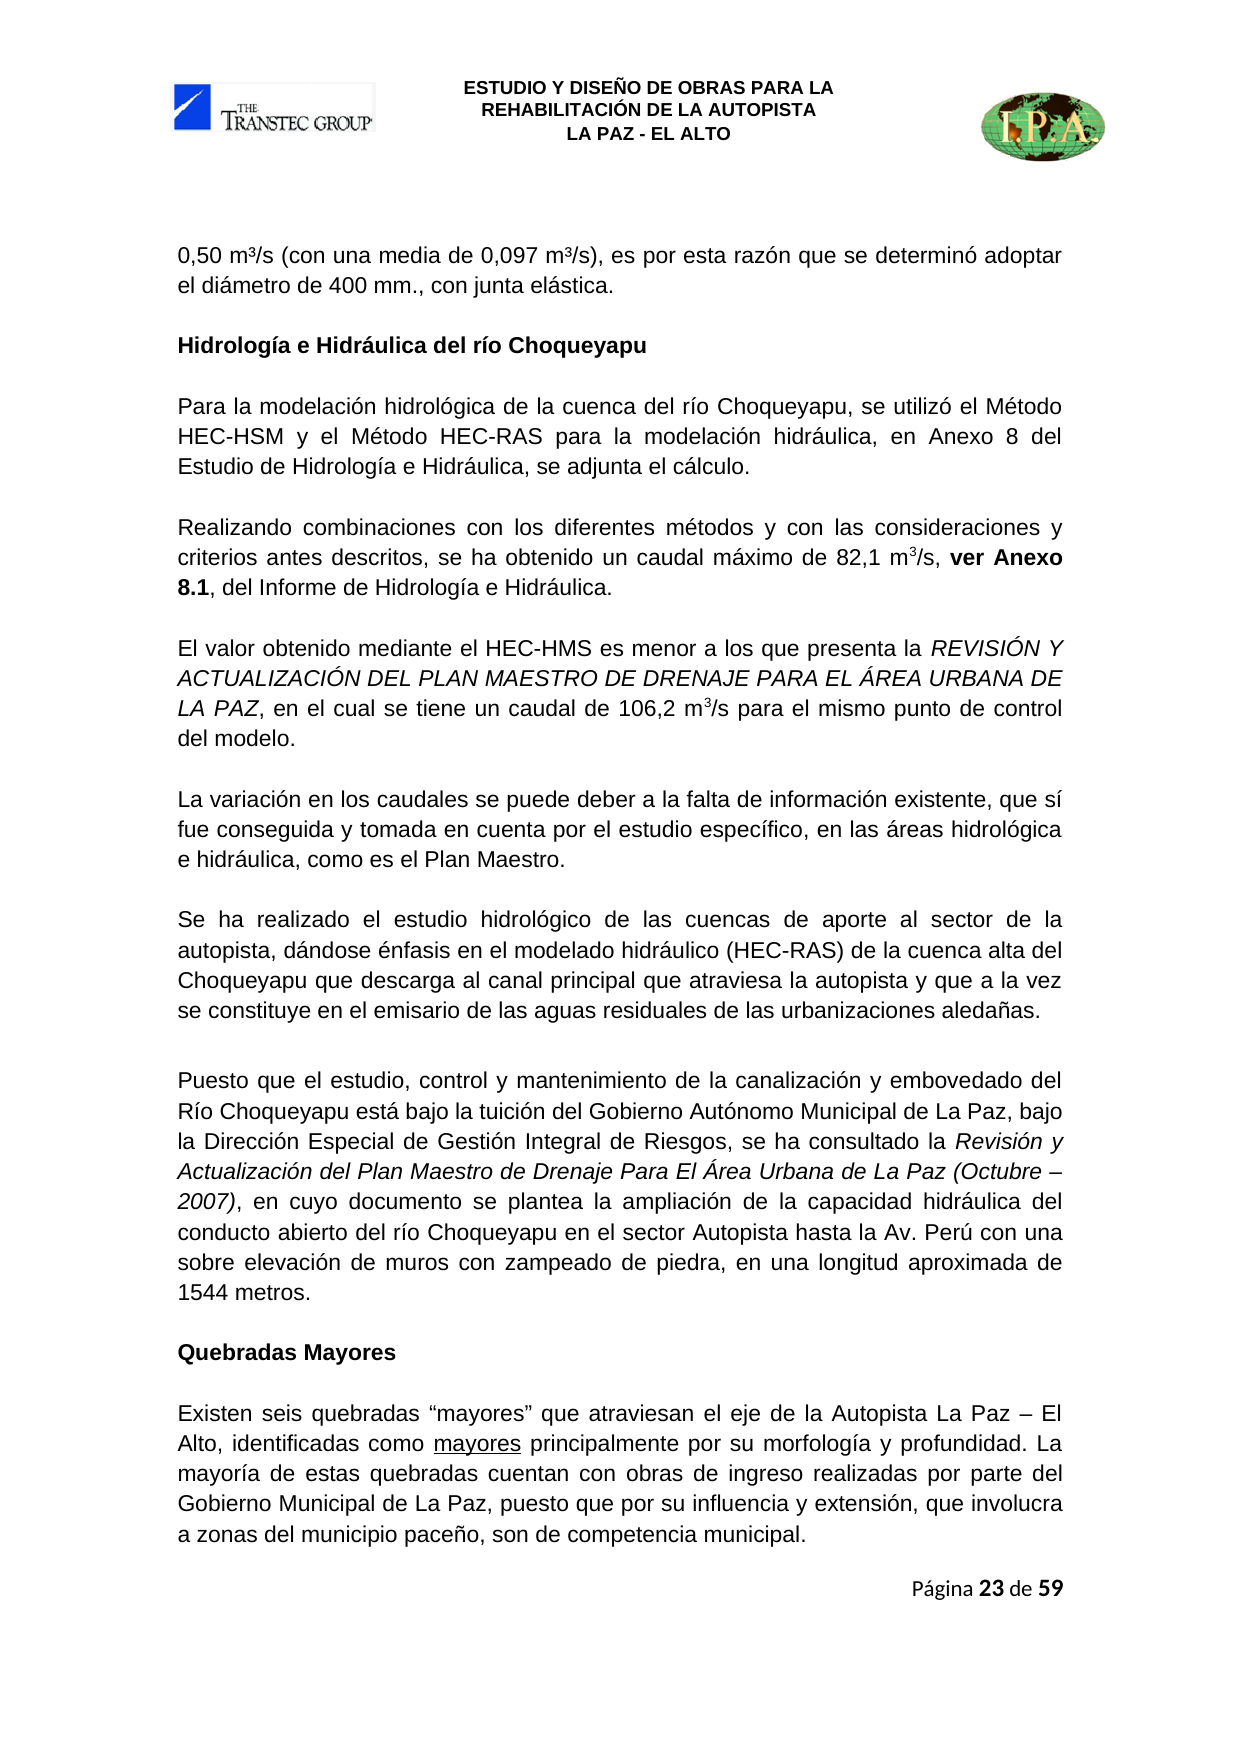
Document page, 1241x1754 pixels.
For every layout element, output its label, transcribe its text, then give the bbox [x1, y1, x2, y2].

text El valor obtenido mediante el HEC-HMS es menor a los que presenta la REVISIÓN Y ACTUALIZACIÓN DEL PLAN MAESTRO DE DRENAJE PARA EL ÁREA URBANA DE LA PAZ, en el cual se tiene un caudal de 106,2 m3/s para el mismo punto de control del modelo. [177, 634, 1063, 752]
picture [169, 82, 377, 132]
text La variación en los caudales se puede deber a la falta de información existente, que sí fue conseguida y tomada en cuenta por el estudio específico, en las áreas hidrológica e hidráulica, como es el Plan Maestro. [177, 786, 1063, 872]
text Puesto que el estudio, control y mantenimiento de la canalización y embovedado del Río Choqueyapu está bajo la tuición del Gobierno Autónomo Municipal de La Paz, bajo la Dirección Especial de Gestión Integral de Riesgos, se ha consultado la Revisión y Actualización del Plan Maestro de Drenaje Para El Área Urbana de La Paz (Octubre – 2007), en cuyo documento se plantea la ampliación de la capacidad hidráulica del conducto abierto del río Choqueyapu en el sector Autopista hasta la Av. Perú con una sobre elevación de muros con zampeado de piedra, en una longitud aproximada de 1544 metros. [177, 1067, 1063, 1305]
text Realizando combinaciones con los diferentes métodos y con las consideraciones y criterios antes descritos, se ha obtenido un caudal máximo de 82,1 m3/s, ver Anexo 8.1, del Informe de Hidrología e Hidráulica. [177, 514, 1063, 601]
text Se ha realizado el estudio hidrológico de las cuencas de aporte al sector de la autopista, dándose énfasis en el modelado hidráulico (HEC-RAS) de la cuenca alta del Choqueyapu que descarga al canal principal que atraviesa la autopista y que a la vez se constituye en el emisario de las aguas residuales de las urbanizaciones aledañas. [177, 906, 1063, 1023]
text Existen seis quebradas “mayores” que atraviesan el eje de la Autopista La Paz – El Alto, identificadas como mayores principalmente por su morfología y profundidad. La mayoría de estas quebradas cuentan con obras de ingreso realizadas por parte del Gobierno Municipal de La Paz, puesto que por su influencia y extensión, que involucra a zonas del municipio paceño, son de competencia municipal. [177, 1400, 1063, 1547]
text Para la modelación hidrológica de la cuenca del río Choqueyapu, se utilizó el Método HEC-HSM y el Método HEC-RAS para la modelación hidráulica, en Anexo 8 del Estudio de Hidrología e Hidráulica, se adjunta el cálculo. [177, 393, 1063, 480]
text Quebradas Mayores [177, 1339, 1063, 1366]
picture [976, 73, 1108, 177]
text Hidrología e Hidráulica del río Choqueyapu [177, 332, 1063, 359]
